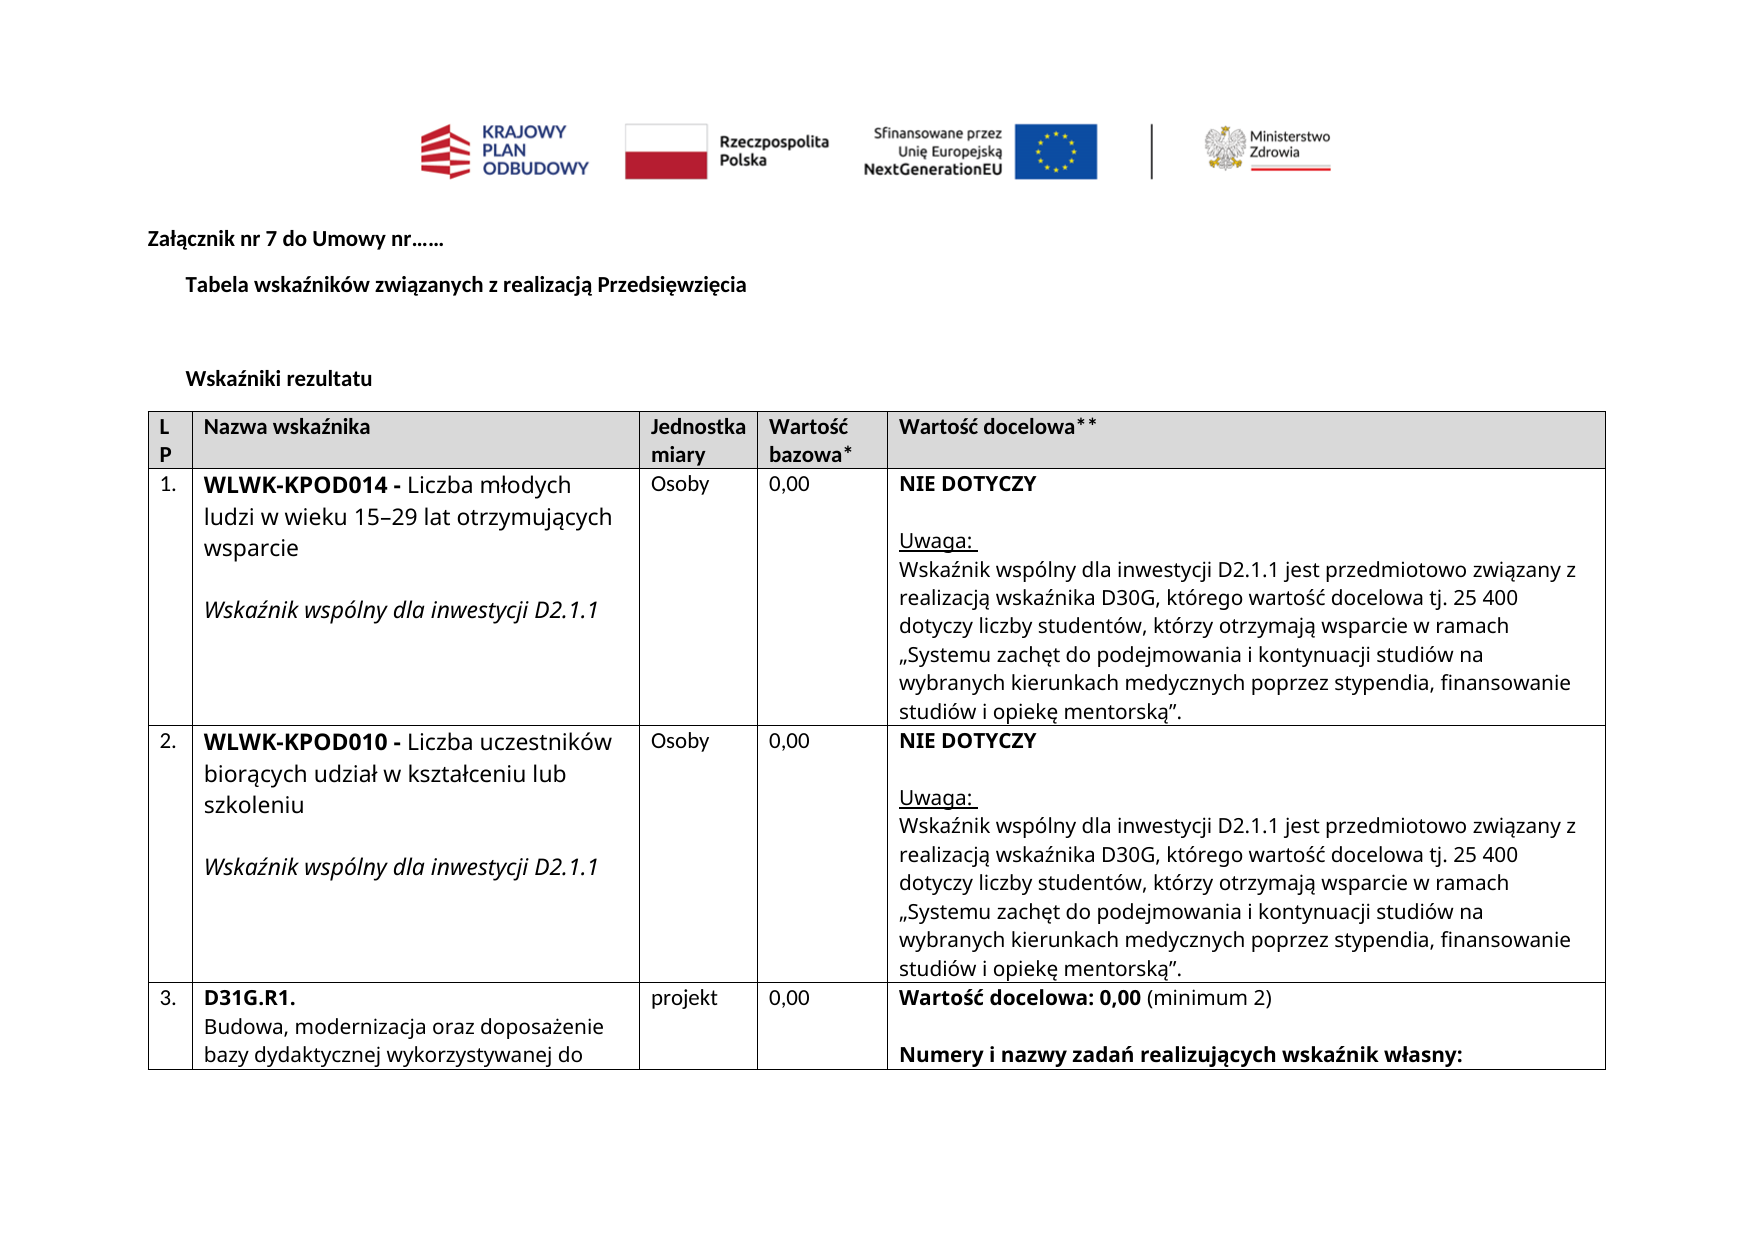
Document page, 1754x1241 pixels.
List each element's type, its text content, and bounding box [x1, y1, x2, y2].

text Tabela wskaźników związanych z realizacją Przedsięwzięcia [185, 271, 1606, 299]
table_cell 0,00 [758, 983, 887, 1069]
table_cell Osoby [640, 726, 757, 982]
text Załącznik nr 7 do Umowy nr…… [148, 224, 1606, 252]
text Wskaźniki rezultatu [148, 364, 1606, 392]
table_cell NIE DOTYCZY Uwaga: Wskaźnik wspólny dla inwestycji D2.1.1 jest przedmiotowo związany z realizacją wskaźnika D30G, którego wartość docelowa tj. 25 400 dotyczy liczby studentów, którzy otrzymają wsparcie w ramach „Systemu zachęt do podejmowania i kontynuacji studiów na wybranych kierunkach medycznych poprzez stypendia, finansowanie studiów i opiekę mentorską”. [888, 726, 1605, 982]
table_cell WLWK-KPOD010 - Liczba uczestników biorących udział w kształceniu lub szkoleniu Wskaźnik wspólny dla inwestycji D2.1.1 [193, 726, 639, 982]
picture [404, 101, 1350, 196]
table_cell 2. [149, 726, 192, 982]
table_cell 1. [149, 469, 192, 725]
table_header Wartość docelowa** [888, 412, 1605, 468]
table_cell NIE DOTYCZY Uwaga: Wskaźnik wspólny dla inwestycji D2.1.1 jest przedmiotowo związany z realizacją wskaźnika D30G, którego wartość docelowa tj. 25 400 dotyczy liczby studentów, którzy otrzymają wsparcie w ramach „Systemu zachęt do podejmowania i kontynuacji studiów na wybranych kierunkach medycznych poprzez stypendia, finansowanie studiów i opiekę mentorską”. [888, 469, 1605, 725]
table_cell WLWK-KPOD014 - Liczba młodych ludzi w wieku 15–29 lat otrzymujących wsparcie Wskaźnik wspólny dla inwestycji D2.1.1 [193, 469, 639, 725]
table_header LP [149, 412, 192, 468]
table_header Jednostka miary [640, 412, 757, 468]
table_cell projekt [640, 983, 757, 1069]
table_cell 3. [149, 983, 192, 1069]
table_cell Osoby [640, 469, 757, 725]
table_cell D31G.R1. Budowa, modernizacja oraz doposażenie bazy dydaktycznej wykorzystywanej do edukacji przedklinicznej Wskaźnik własny dla inwestycji D2.1.1 [193, 983, 639, 1069]
table_cell 0,00 [758, 469, 887, 725]
table_header Nazwa wskaźnika [193, 412, 639, 468]
table_cell 0,00 [758, 726, 887, 982]
table_cell Wartość docelowa: 0,00 (minimum 2) Numery i nazwy zadań realizujących wskaźnik własny: [888, 983, 1605, 1069]
table_header Wartość bazowa* [758, 412, 887, 468]
